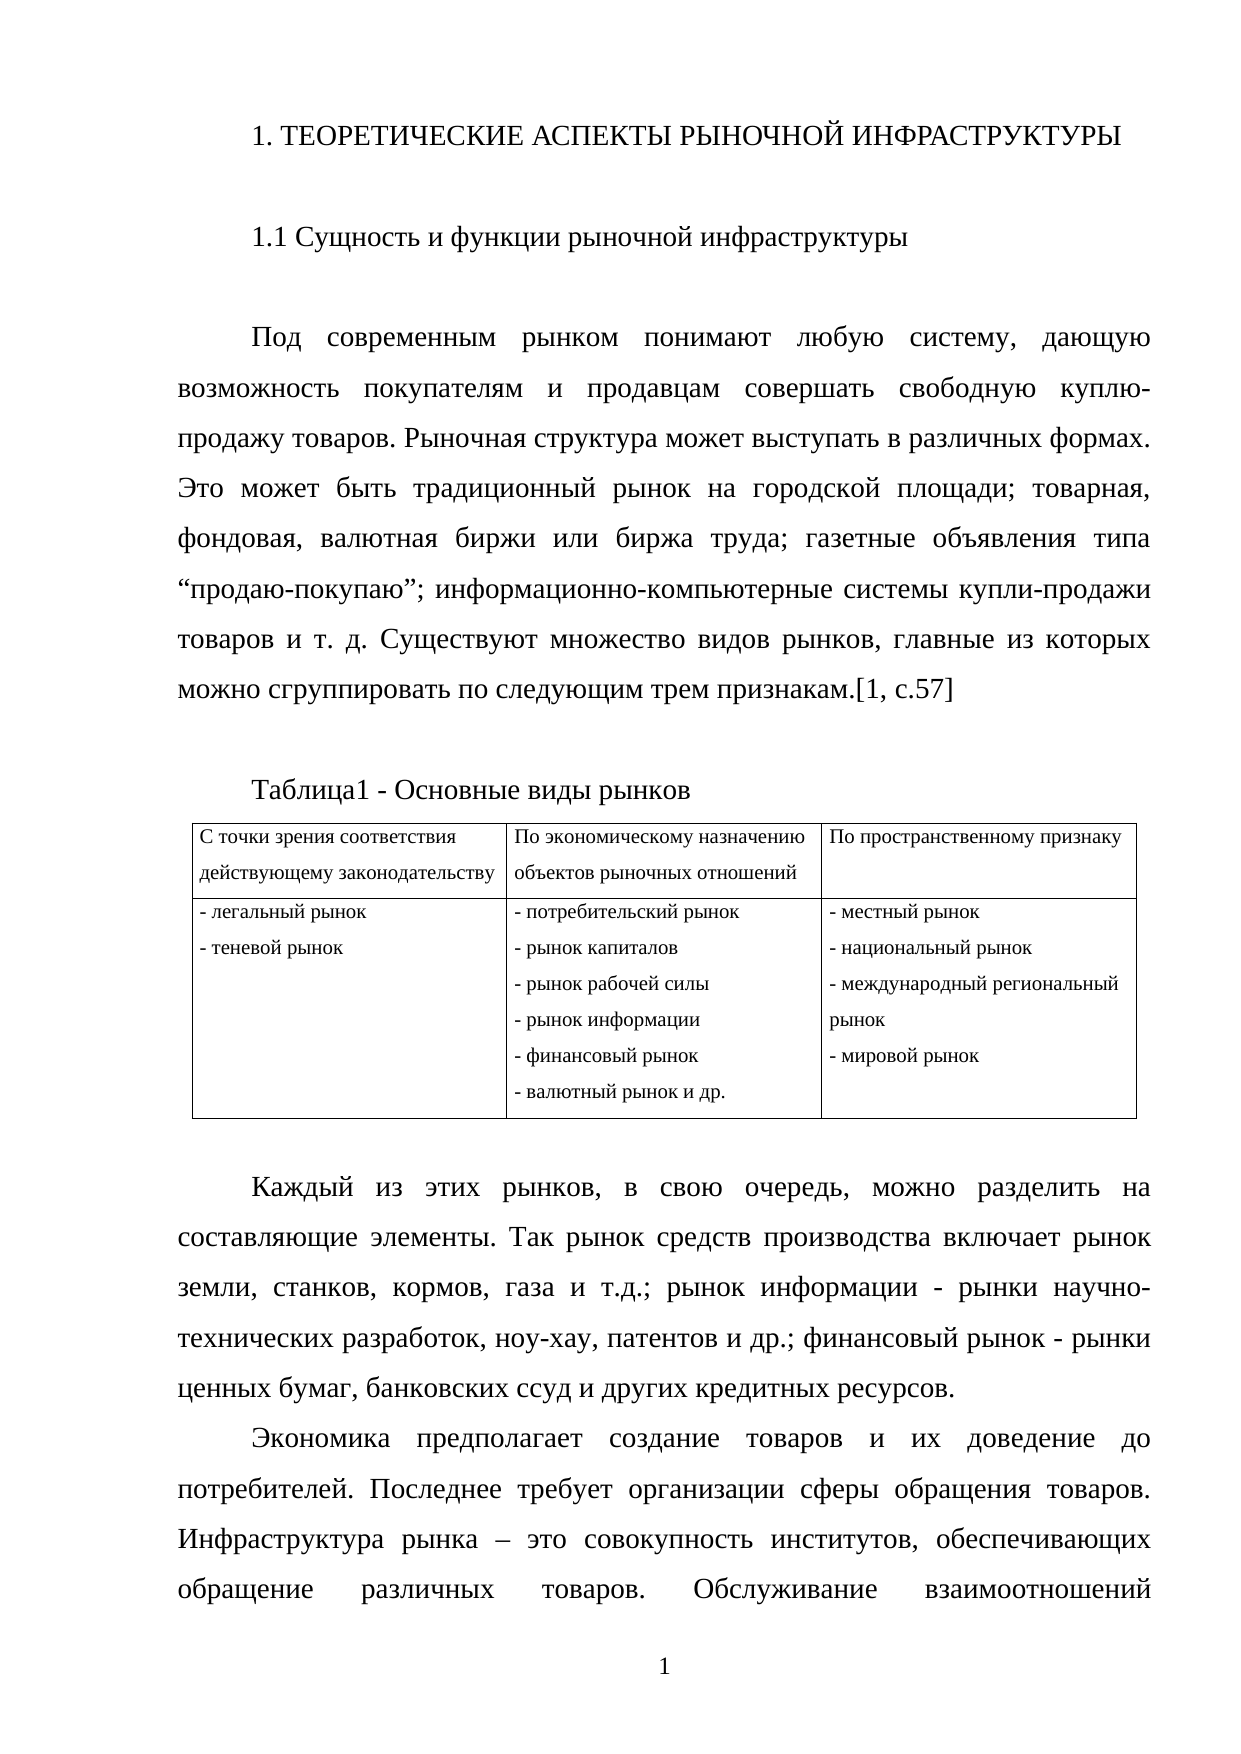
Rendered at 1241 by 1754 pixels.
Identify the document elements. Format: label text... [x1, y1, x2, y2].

table_header С точки зрения соответствия действующему законодательству [193, 824, 506, 898]
text Под современным рынком понимают любую систему, дающую возможность покупателям и продавцам совершать свободную куплю-продажу товаров. Рыночная структура может выступать в различных формах. Это может быть традиционный рынок на городской площади; товарная, фондовая, валютная биржи или биржа труда; газетные объявления типа “продаю-покупаю”; информационно-компьютерные системы купли-продажи товаров и т. д. Существуют множество видов рынков, главные из которых можно сгруппировать по следующим трем признакам.[1, c.57] [177, 319, 1152, 705]
text Таблица1 - Основные виды рынков [177, 772, 1152, 806]
subtitle 1.1 Сущность и функции рыночной инфраструктуры [177, 219, 1152, 252]
table_cell - местный рынок - национальный рынок - международный региональный рынок - мировой рынок [822, 899, 1136, 1117]
table_header По пространственному признаку [822, 824, 1136, 898]
table_cell - легальный рынок - теневой рынок [193, 899, 506, 1117]
table_header По экономическому назначению объектов рыночных отношений [507, 824, 821, 898]
table_cell - потребительский рынок - рынок капиталов - рынок рабочей силы - рынок информации - финансовый рынок - валютный рынок и др. [507, 899, 821, 1117]
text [177, 1420, 1152, 1605]
subtitle 1. Теоретические аспекты рыночной инфраструктуры [177, 118, 1152, 152]
text Каждый из этих рынков, в свою очередь, можно разделить на составляющие элементы. Так рынок средств производства включает рынок земли, станков, кормов, газа и т.д.; рынок информации - рынки научно-технических разработок, ноу-хау, патентов и др.; финансовый рынок - рынки ценных бумаг, банковских ссуд и других кредитных ресурсов. [177, 1169, 1152, 1404]
